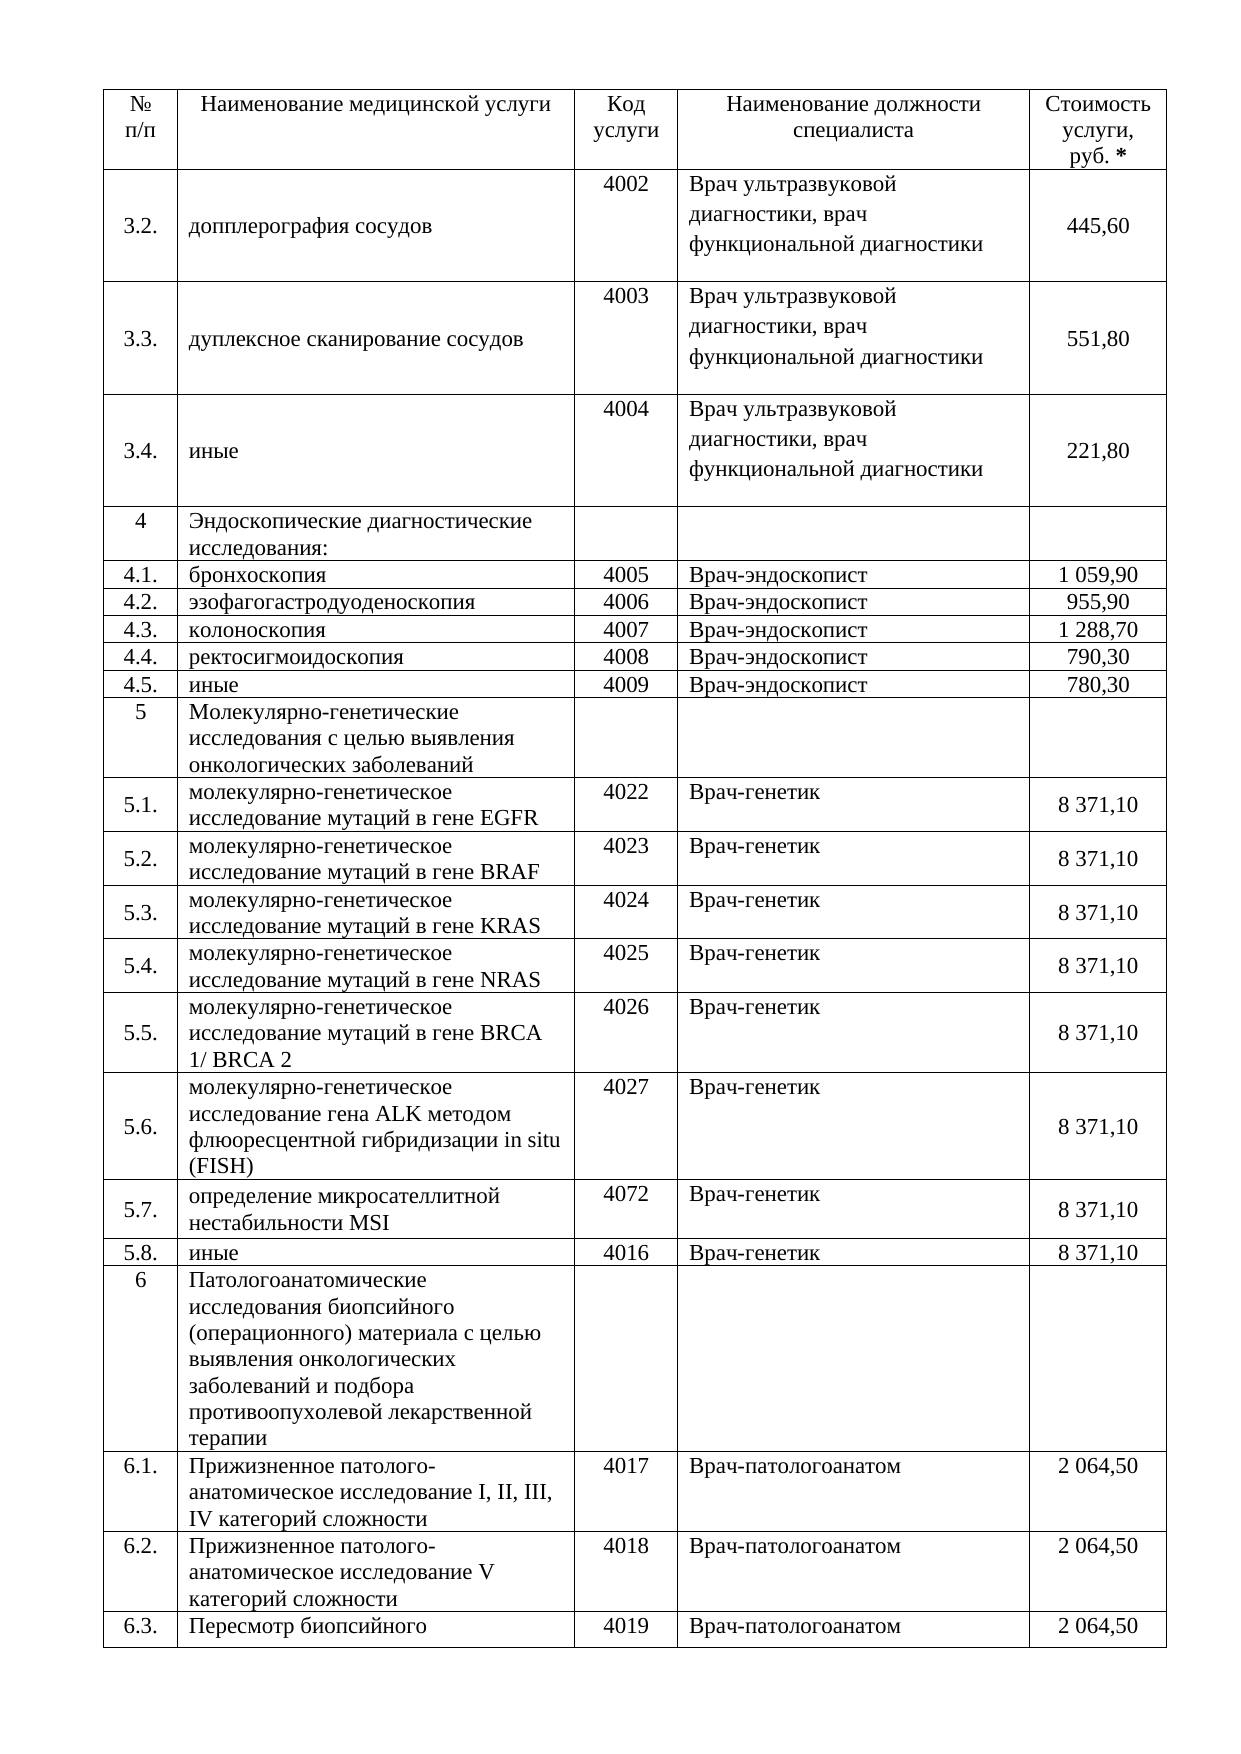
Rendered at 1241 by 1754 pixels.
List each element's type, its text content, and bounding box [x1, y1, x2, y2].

table_cell 5.4. [104, 939, 177, 992]
table_cell 8 371,10 [1030, 993, 1166, 1072]
table_cell 5.8. [104, 1239, 177, 1265]
table_cell молекулярно-генетическое исследование гена ALK методом флюоресцентной гибридизации in situ (FISH) [178, 1073, 574, 1179]
table_cell Врач-генетик [678, 1073, 1029, 1179]
table_cell 4.2. [104, 589, 177, 615]
table_cell 4007 [575, 616, 677, 642]
table_cell 4.3. [104, 616, 177, 642]
table_cell Врач-эндоскопист [678, 589, 1029, 615]
table_cell 6 [104, 1266, 177, 1451]
table_cell 5 [104, 698, 177, 777]
table_cell Прижизненное патолого-анатомическое исследование I, II, III, IV категорий сложности [178, 1452, 574, 1531]
table_cell Врач-генетик [678, 886, 1029, 938]
table_cell эзофагогастродуоденоскопия [178, 589, 574, 615]
table_cell 5.6. [104, 1073, 177, 1179]
table_cell Врач-патологоанатом [678, 1612, 1029, 1647]
table_cell [1030, 698, 1166, 777]
table_cell 5.3. [104, 886, 177, 938]
table_cell Врач-эндоскопист [678, 671, 1029, 697]
table_cell 8 371,10 [1030, 886, 1166, 938]
table_cell 4025 [575, 939, 677, 992]
table_cell 4.1. [104, 561, 177, 587]
table_cell 2 064,50 [1030, 1452, 1166, 1531]
table_cell 5.7. [104, 1180, 177, 1238]
table_cell [575, 1266, 677, 1451]
table_cell Патологоанатомические исследования биопсийного (операционного) материала с целью выявления онкологических заболеваний и подбора противоопухолевой лекарственной терапии [178, 1266, 574, 1451]
table_cell молекулярно-генетическое исследование мутаций в гене EGFR [178, 778, 574, 831]
table_cell 4003 [575, 282, 677, 394]
table_cell Врач-генетик [678, 832, 1029, 884]
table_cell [678, 170, 1029, 281]
table_cell иные [178, 671, 574, 697]
table_cell 5.2. [104, 832, 177, 884]
table_cell 8 371,10 [1030, 1180, 1166, 1238]
table_cell 2 064,50 [1030, 1612, 1166, 1647]
table_cell дуплексное сканирование сосудов [178, 282, 574, 394]
table_cell [575, 507, 677, 560]
table_cell 4022 [575, 778, 677, 831]
table_cell 4.4. [104, 643, 177, 669]
table_cell 221,80 [1030, 395, 1166, 506]
table_cell 6.1. [104, 1452, 177, 1531]
table_cell Врач-патологоанатом [678, 1532, 1029, 1611]
table_cell 8 371,10 [1030, 1239, 1166, 1265]
table_cell 8 371,10 [1030, 832, 1166, 884]
table_cell Врач ультразвуковой диагностики, врач функциональной диагностики [678, 395, 1029, 506]
table_cell молекулярно-генетическое исследование мутаций в гене NRAS [178, 939, 574, 992]
table_cell Врач-генетик [678, 778, 1029, 831]
table_cell 780,30 [1030, 671, 1166, 697]
table_cell 4017 [575, 1452, 677, 1531]
table_cell 3.3. [104, 282, 177, 394]
table_cell 4024 [575, 886, 677, 938]
table_cell Врач-патологоанатом [678, 1452, 1029, 1531]
table_cell бронхоскопия [178, 561, 574, 587]
table_header Код услуги [575, 90, 677, 169]
table_cell колоноскопия [178, 616, 574, 642]
table_cell Врач-генетик [678, 1180, 1029, 1238]
table_cell 4008 [575, 643, 677, 669]
table_cell Молекулярно-генетические исследования с целью выявления онкологических заболеваний [178, 698, 574, 777]
table_cell Врач-генетик [678, 939, 1029, 992]
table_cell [178, 1612, 574, 1647]
table_cell [575, 698, 677, 777]
table_cell 4018 [575, 1532, 677, 1611]
table_cell Врач-генетик [678, 993, 1029, 1072]
table_cell 4.5. [104, 671, 177, 697]
table_header Стоимость услуги, руб. * [1030, 90, 1166, 169]
table_header Наименование должности специалиста [678, 90, 1029, 169]
table_cell 4016 [575, 1239, 677, 1265]
table_cell 1 059,90 [1030, 561, 1166, 587]
table_cell 5.1. [104, 778, 177, 831]
table_cell 551,80 [1030, 282, 1166, 394]
table_cell молекулярно-генетическое исследование мутаций в гене KRAS [178, 886, 574, 938]
table_cell Врач ультразвуковой диагностики, врач функциональной диагностики [678, 282, 1029, 394]
table_cell [1030, 507, 1166, 560]
table_cell 8 371,10 [1030, 778, 1166, 831]
table_cell 8 371,10 [1030, 939, 1166, 992]
table_cell [1030, 1266, 1166, 1451]
table_cell Врач-эндоскопист [678, 616, 1029, 642]
table_cell 4005 [575, 561, 677, 587]
table_cell 3.4. [104, 395, 177, 506]
table_cell определение микросателлитной нестабильности МSI [178, 1180, 574, 1238]
table_cell Прижизненное патолого-анатомическое исследование V категорий сложности [178, 1532, 574, 1611]
table_cell 1 288,70 [1030, 616, 1166, 642]
table_cell 4006 [575, 589, 677, 615]
table_cell 8 371,10 [1030, 1073, 1166, 1179]
table_cell ректосигмоидоскопия [178, 643, 574, 669]
table_cell 4009 [575, 671, 677, 697]
table_cell 2 064,50 [1030, 1532, 1166, 1611]
table_cell 955,90 [1030, 589, 1166, 615]
table_cell 4004 [575, 395, 677, 506]
table_cell 4026 [575, 993, 677, 1072]
table_cell 4019 [575, 1612, 677, 1647]
table_cell Врач-эндоскопист [678, 561, 1029, 587]
table_cell иные [178, 1239, 574, 1265]
table_cell 4027 [575, 1073, 677, 1179]
table_header Наименование медицинской услуги [178, 90, 574, 169]
table_cell 4023 [575, 832, 677, 884]
table_cell иные [178, 395, 574, 506]
table_cell 5.5. [104, 993, 177, 1072]
table_cell молекулярно-генетическое исследование мутаций в гене BRAF [178, 832, 574, 884]
table_header № п/п [104, 90, 177, 169]
table_cell 790,30 [1030, 643, 1166, 669]
table_cell Врач-генетик [678, 1239, 1029, 1265]
table_cell молекулярно-генетическое исследование мутаций в гене BRCA 1/ BRCA 2 [178, 993, 574, 1072]
table_cell [678, 698, 1029, 777]
table_cell Врач-эндоскопист [678, 643, 1029, 669]
table_cell Эндоскопические диагностические исследования: [178, 507, 574, 560]
table_cell допплерография сосудов [178, 170, 574, 281]
table_cell 3.2. [104, 170, 177, 281]
table_cell 4 [104, 507, 177, 560]
table_cell [678, 507, 1029, 560]
table_cell 445,60 [1030, 170, 1166, 281]
table_cell 4072 [575, 1180, 677, 1238]
table_cell [678, 1266, 1029, 1451]
table_cell 4002 [575, 170, 677, 281]
table_cell 6.2. [104, 1532, 177, 1611]
table_cell 6.3. [104, 1612, 177, 1647]
